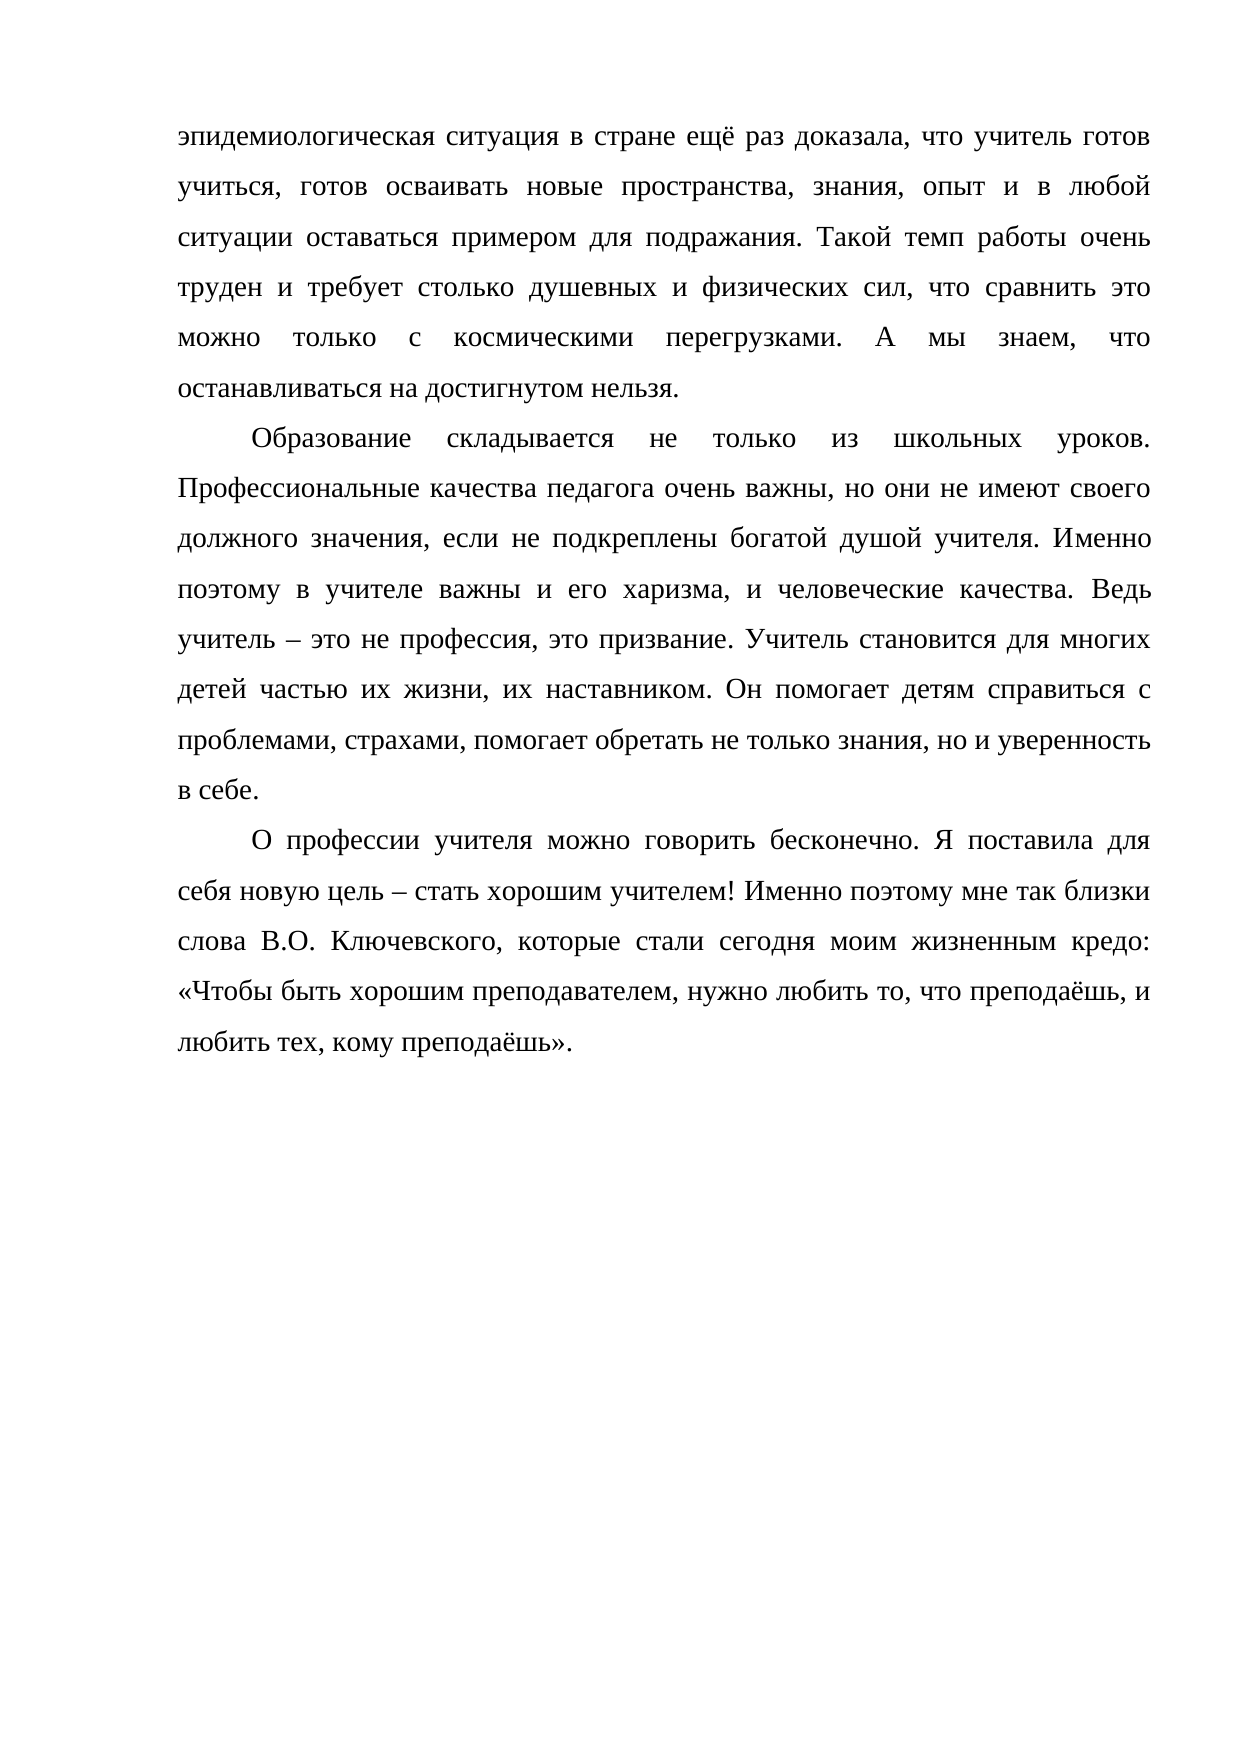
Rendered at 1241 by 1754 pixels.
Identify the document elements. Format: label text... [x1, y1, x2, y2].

text Образование складывается не только из школьных уроков. Профессиональные качества педагога очень важны, но они не имеют своего должного значения, если не подкреплены богатой душой учителя. Именно поэтому в учителе важны и его харизма, и человеческие качества. Ведь учитель – это не профессия, это призвание. Учитель становится для многих детей частью их жизни, их наставником. Он помогает детям справиться с проблемами, страхами, помогает обретать не только знания, но и уверенность в себе. [177, 420, 1152, 806]
text О профессии учителя можно говорить бесконечно. Я поставила для себя новую цель – стать хорошим учителем! Именно поэтому мне так близки слова В.О. Ключевского, которые стали сегодня моим жизненным кредо: «Чтобы быть хорошим преподавателем, нужно любить то, что преподаёшь, и любить тех, кому преподаёшь». [177, 822, 1152, 1057]
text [177, 118, 1152, 403]
